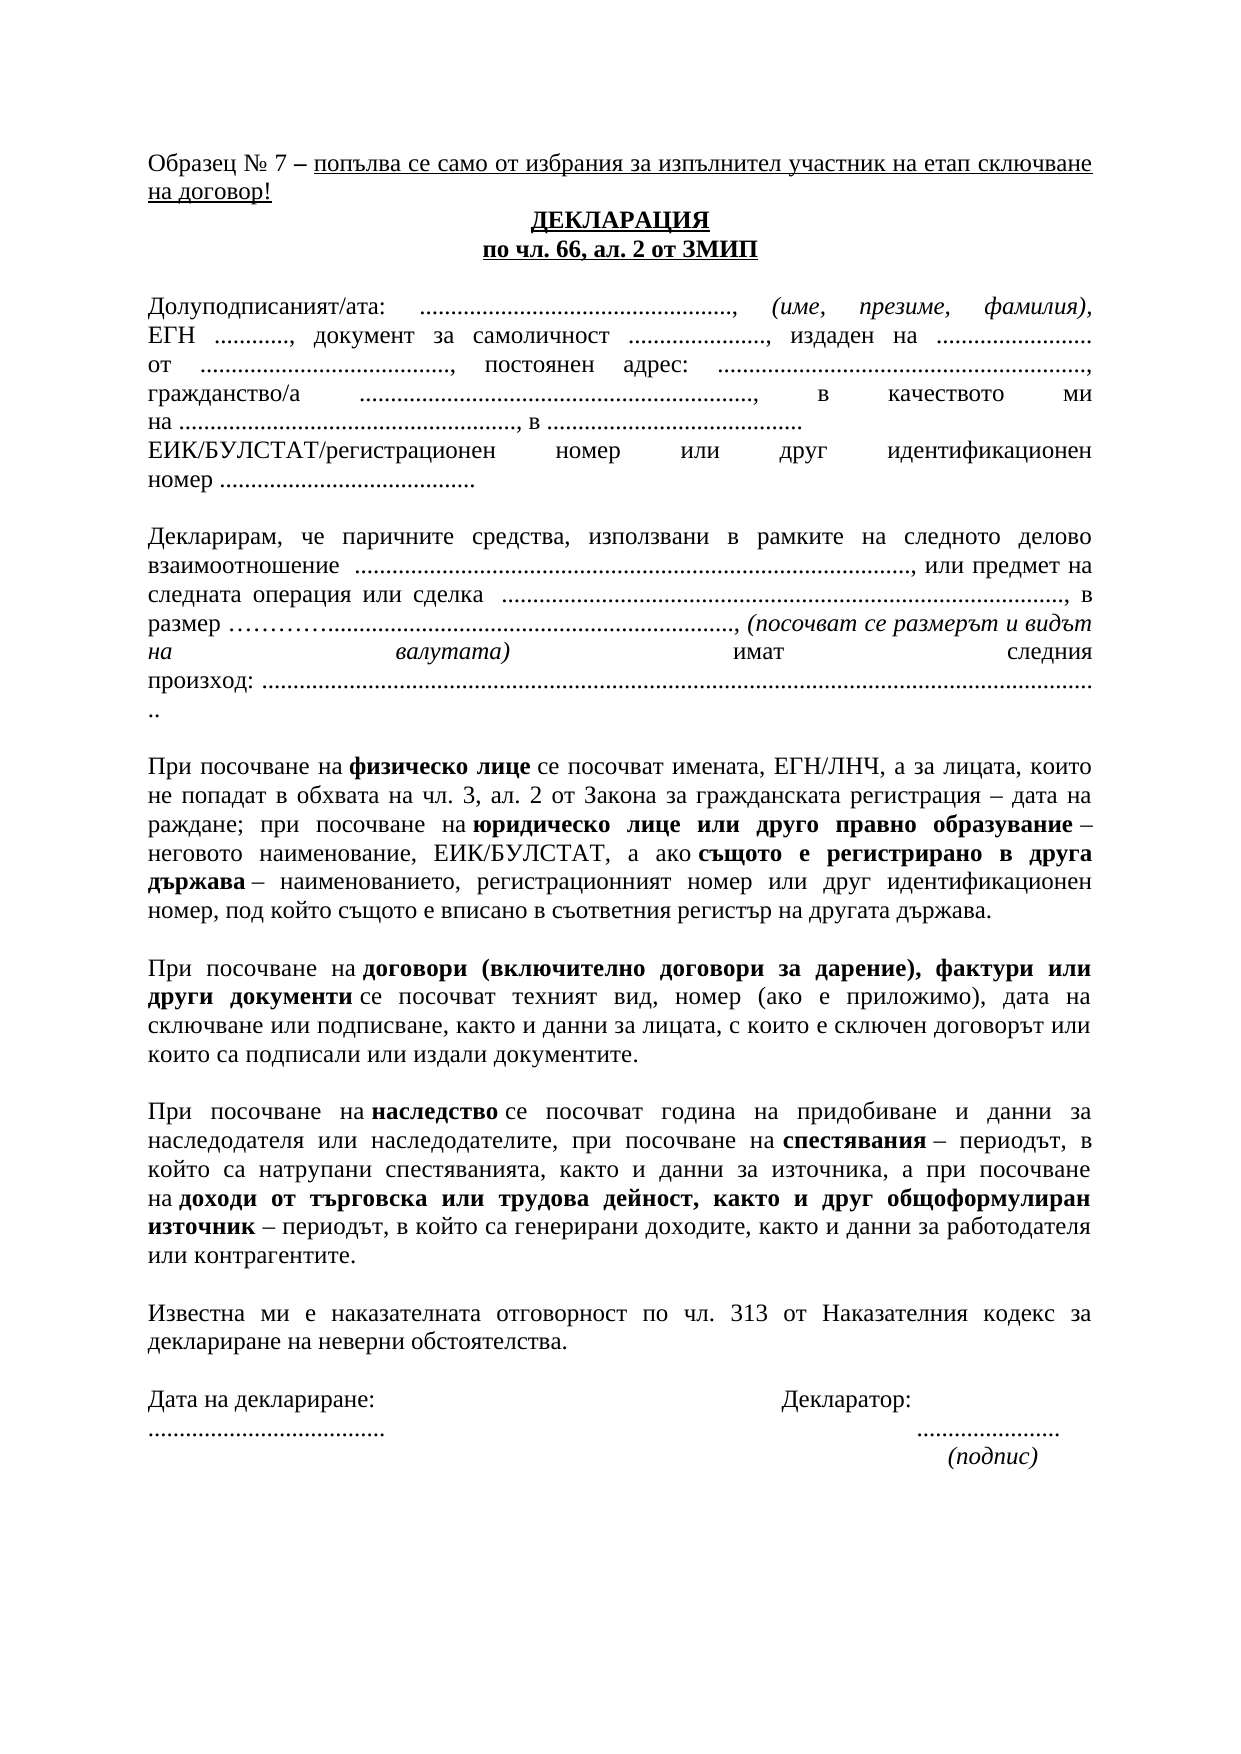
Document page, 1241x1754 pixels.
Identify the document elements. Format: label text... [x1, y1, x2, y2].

text Декларирам, че паричните средства, използвани в рамките на следното делово взаимоотношение ........................................................................................., или предмет на следната операция или сделка .........................................................................................., в размер …………................................................................., (посочват се размерът и видът на валутата) имат следния произход: ....................................................................................................................................... [148, 521, 1093, 723]
text Долуподписаният/ата: .................................................., (име, презиме, фамилия), ЕГН ............, документ за самоличност ......................, издаден на ......................... от ........................................, постоянен адрес: ..........................................................., гражданство/а ..............................................................., в качеството ми на ......................................................, в ......................................... [148, 291, 1093, 435]
text Известна ми е наказателната отговорност по чл. 313 от Наказателния кодекс за деклариране на неверни обстоятелства. [148, 1298, 1093, 1355]
text При посочване на физическо лице се посочват имената, ЕГН/ЛНЧ, а за лицата, които не попадат в обхвата на чл. 3, ал. 2 от Закона за гражданската регистрация – дата на раждане; при посочване на юридическо лице или друго правно образувание – неговото наименование, ЕИК/БУЛСТАТ, а ако същото е регистрирано в друга държава – наименованието, регистрационният номер или друг идентификационен номер, под който същото е вписано в съответния регистър на другата държава. [148, 751, 1093, 924]
text При посочване на договори (включително договори за дарение), фактури или други документи се посочват техният вид, номер (ако е приложимо), дата на сключване или подписване, както и данни за лицата, с които е сключен договорът или които са подписали или издали документите. [148, 953, 1093, 1068]
text При посочване на наследство се посочват година на придобиване и данни за наследодателя или наследодателите, при посочване на спестявания – периодът, в който са натрупани спестяванията, както и данни за източника, а при посочване на доходи от търговска или трудова дейност, както и друг общоформулиран източник – периодът, в който са генерирани доходите, както и данни за работодателя или контрагентите. [148, 1096, 1093, 1269]
text Дата на деклариране: Декларатор: [148, 1384, 1093, 1413]
text ЕИК/БУЛСТАТ/регистрационен номер или друг идентификационен номер ......................................... [148, 435, 1093, 493]
text ДЕКЛАРАЦИЯ [148, 205, 1093, 234]
text ...................................... ....................... [148, 1413, 1093, 1441]
text по чл. 66, ал. 2 от ЗМИП [148, 234, 1093, 263]
text Образец № 7 – попълва се само от избрания за изпълнител участник на етап сключване на договор! [148, 148, 1093, 205]
text (подпис) [148, 1441, 1093, 1470]
